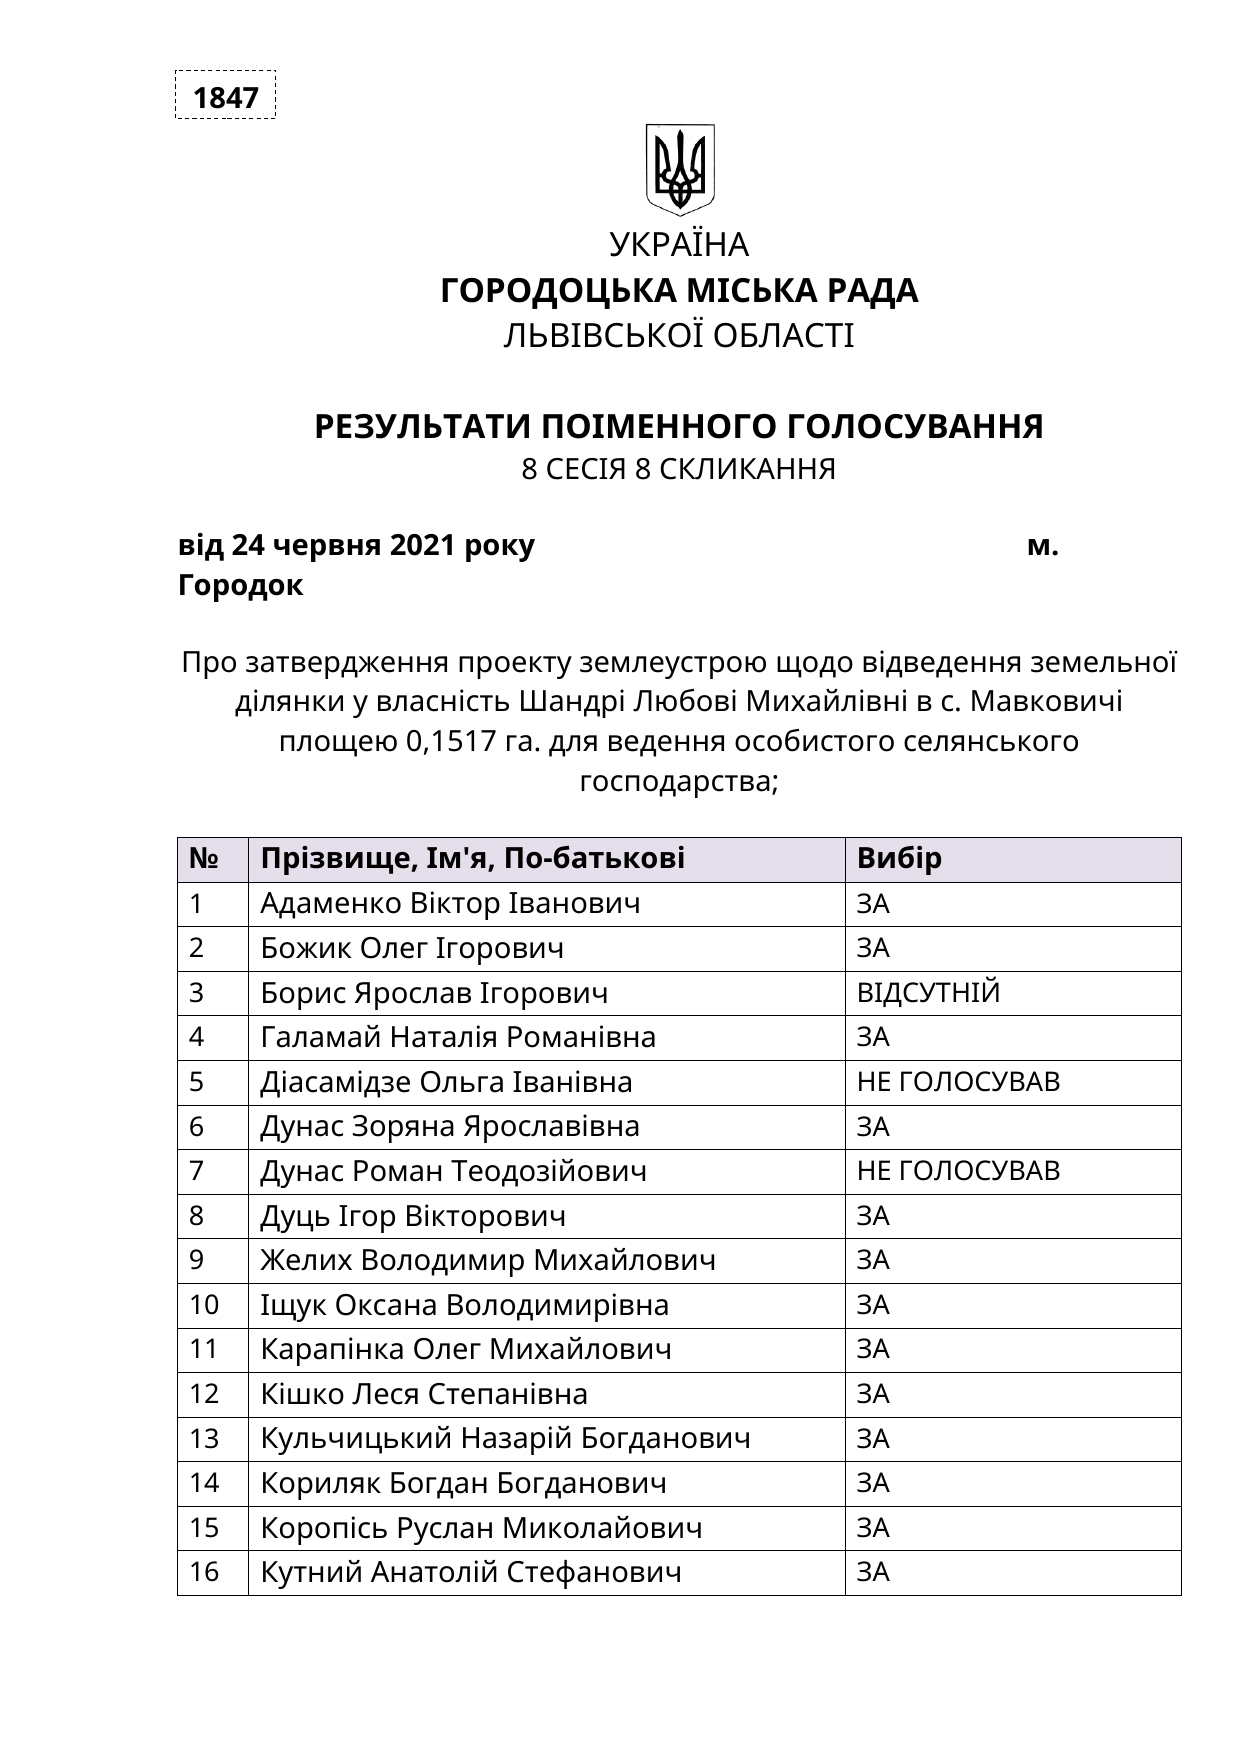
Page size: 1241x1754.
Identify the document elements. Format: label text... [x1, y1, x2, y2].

table_cell 3 [178, 972, 248, 1015]
table_cell Кориляк Богдан Богданович [249, 1462, 845, 1506]
table_cell Кутний Анатолій Стефанович [249, 1551, 845, 1595]
table_cell Дуць Ігор Вікторович [249, 1195, 845, 1238]
table_cell Галамай Наталія Романівна [249, 1016, 845, 1060]
table_cell 9 [178, 1239, 248, 1283]
table_cell Іщук Оксана Володимирівна [249, 1284, 845, 1327]
table_cell ЗА [846, 1373, 1181, 1417]
table_cell НЕ ГОЛОСУВАВ [846, 1061, 1181, 1104]
table_cell НЕ ГОЛОСУВАВ [846, 1150, 1181, 1194]
table_cell 14 [178, 1462, 248, 1506]
table_cell ЗА [846, 1551, 1181, 1595]
table_cell ЗА [846, 1016, 1181, 1060]
text від 24 червня 2021 року м. Городок [177, 525, 1181, 604]
table_cell 5 [178, 1061, 248, 1104]
picture [633, 118, 726, 221]
text УКРАЇНА [177, 221, 1181, 266]
table_cell 13 [178, 1418, 248, 1461]
table_cell ЗА [846, 883, 1181, 926]
table_cell Божик Олег Ігорович [249, 927, 845, 971]
table_cell Коропісь Руслан Миколайович [249, 1507, 845, 1550]
text ГОРОДОЦЬКА МІСЬКА РАДА [177, 266, 1181, 312]
text РЕЗУЛЬТАТИ ПОІМЕННОГО ГОЛОСУВАННЯ [177, 403, 1181, 448]
text Про затвердження проекту землеустрою щодо відведення земельної ділянки у власність Шандрі Любові Михайлівні в с. Мавковичі площею 0,1517 га. для ведення особистого селянського господарства; [177, 641, 1181, 800]
table_cell Кульчицький Назарій Богданович [249, 1418, 845, 1461]
table_cell 10 [178, 1284, 248, 1327]
table_cell ЗА [846, 927, 1181, 971]
table_cell ЗА [846, 1106, 1181, 1149]
table_cell 8 [178, 1195, 248, 1238]
table_cell Карапінка Олег Михайлович [249, 1329, 845, 1372]
table_cell ЗА [846, 1418, 1181, 1461]
text ЛЬВІВСЬКОЇ ОБЛАСТІ [177, 312, 1181, 357]
text 8 СЕСІЯ 8 СКЛИКАННЯ [177, 448, 1181, 488]
table_cell 16 [178, 1551, 248, 1595]
table_cell Дунас Зоряна Ярославівна [249, 1106, 845, 1149]
table_cell Діасамідзе Ольга Іванівна [249, 1061, 845, 1104]
table_cell 6 [178, 1106, 248, 1149]
table_cell ЗА [846, 1329, 1181, 1372]
table_cell Борис Ярослав Ігорович [249, 972, 845, 1015]
table_cell Адаменко Віктор Іванович [249, 883, 845, 926]
table_cell 11 [178, 1329, 248, 1372]
table_header № [178, 838, 248, 882]
table_cell 4 [178, 1016, 248, 1060]
table_cell ЗА [846, 1195, 1181, 1238]
table_cell ЗА [846, 1462, 1181, 1506]
table_header Прізвище, Ім'я, По-батькові [249, 838, 845, 882]
table_cell ЗА [846, 1239, 1181, 1283]
table_cell ЗА [846, 1284, 1181, 1327]
table_cell 15 [178, 1507, 248, 1550]
table_cell ЗА [846, 1507, 1181, 1550]
table_cell Дунас Роман Теодозійович [249, 1150, 845, 1194]
table_cell ВІДСУТНІЙ [846, 972, 1181, 1015]
table_cell 12 [178, 1373, 248, 1417]
table_cell Желих Володимир Михайлович [249, 1239, 845, 1283]
table_cell Кішко Леся Степанівна [249, 1373, 845, 1417]
table_cell 2 [178, 927, 248, 971]
table_header Вибір [846, 838, 1181, 882]
table_cell 7 [178, 1150, 248, 1194]
table_cell 1 [178, 883, 248, 926]
